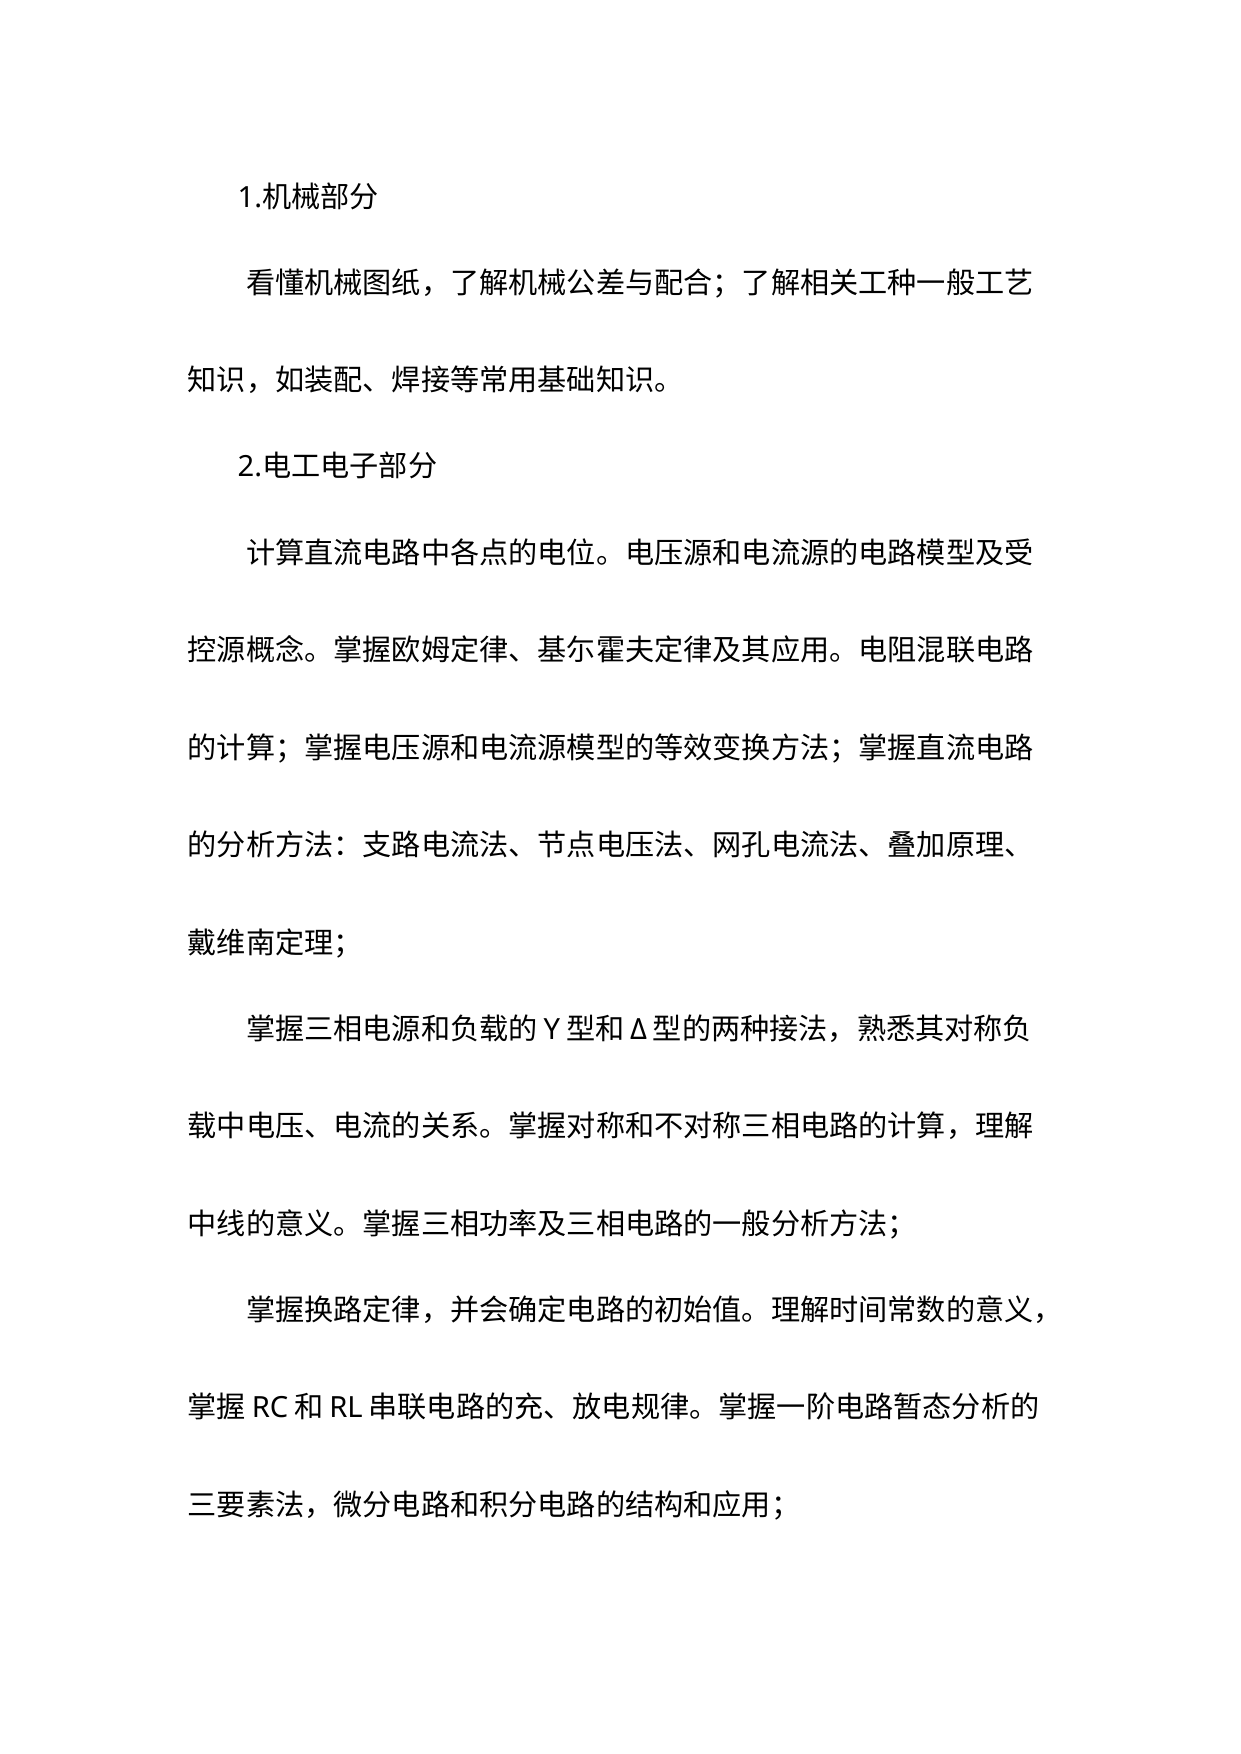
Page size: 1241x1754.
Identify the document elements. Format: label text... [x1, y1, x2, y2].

text 1.机械部分 [237, 162, 1053, 227]
text 看懂机械图纸，了解机械公差与配合；了解相关工种一般工艺知识，如装配、焊接等常用基础知识。 [187, 248, 1053, 411]
text 2.电工电子部分 [237, 432, 1053, 497]
text 计算直流电路中各点的电位。电压源和电流源的电路模型及受控源概念。掌握欧姆定律、基尓霍夫定律及其应用。电阻混联电路的计算；掌握电压源和电流源模型的等效变换方法；掌握直流电路的分析方法：支路电流法、节点电压法、网孔电流法、叠加原理、戴维南定理； [187, 518, 1053, 973]
text 掌握换路定律，并会确定电路的初始值。理解时间常数的意义，掌握RC和RL串联电路的充、放电规律。掌握一阶电路暂态分析的三要素法，微分电路和积分电路的结构和应用； [187, 1275, 1053, 1535]
text 掌握三相电源和负载的Y型和Δ型的两种接法，熟悉其对称负载中电压、电流的关系。掌握对称和不对称三相电路的计算，理解中线的意义。掌握三相功率及三相电路的一般分析方法； [187, 994, 1053, 1254]
